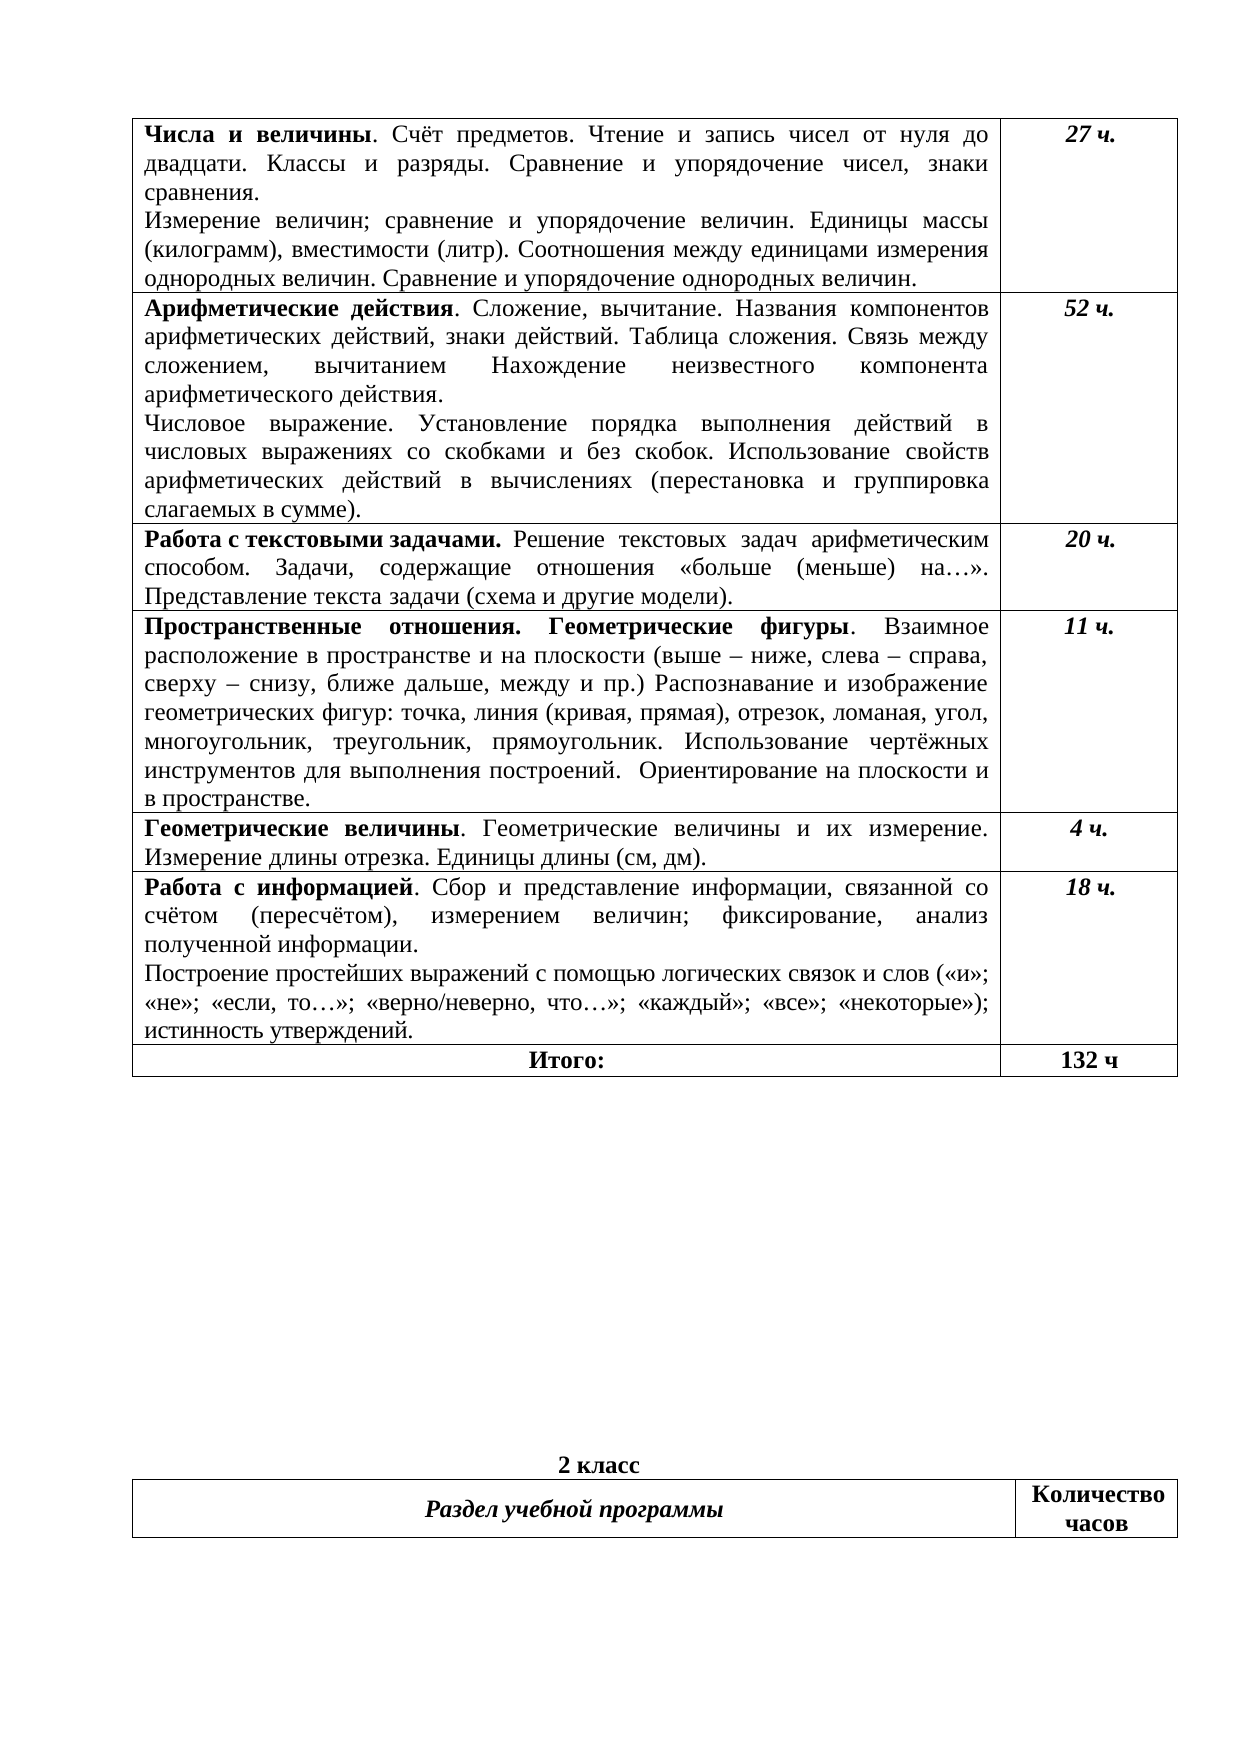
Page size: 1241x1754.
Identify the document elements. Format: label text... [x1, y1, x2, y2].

table_cell Числа и величины. Счёт предметов. Чтение и запись чисел от нуля до двадцати. Классы и разряды. Сравнение и упорядочение чисел, знаки сравнения. Измерение величин; сравнение и упорядочение величин. Единицы массы (килограмм), вместимости (литр). Соотношения между единицами измерения однородных величин. Сравнение и упорядочение однородных величин. [133, 119, 1000, 292]
table_cell 52 ч. [1001, 293, 1177, 523]
table_cell 27 ч. [1001, 119, 1177, 292]
table_cell 11 ч. [1001, 611, 1177, 812]
table_cell 132 ч [1001, 1045, 1177, 1076]
table_cell 18 ч. [1001, 872, 1177, 1044]
table_cell Работа с текстовыми задачами. Решение текстовых задач арифметическим способом. Задачи, содержащие отношения «больше (меньше) на…». Представление текста задачи (схема и другие модели). [133, 524, 1000, 610]
table_cell Работа с информацией. Сбор и представление информации, связанной со счётом (пересчётом), измерением величин; фиксирование, анализ полученной информации. Построение простейших выражений с помощью логических связок и слов («и»; «не»; «если, то…»; «верно/неверно, что…»; «каждый»; «все»; «некоторые»); истинность утверждений. [133, 872, 1000, 1044]
text 2 класс [133, 1450, 1181, 1478]
table_cell 4 ч. [1001, 813, 1177, 871]
table_cell Пространственные отношения. Геометрические фигуры. Взаимное расположение в пространстве и на плоскости (выше – ниже, слева – справа, сверху – снизу, ближе дальше, между и пр.) Распознавание и изображение геометрических фигур: точка, линия (кривая, прямая), отрезок, ломаная, угол, многоугольник, треугольник, прямоугольник. Использование чертёжных инструментов для выполнения построений. Ориентирование на плоскости и в пространстве. [133, 611, 1000, 812]
table_cell Арифметические действия. Сложение, вычитание. Названия компонентов арифметических действий, знаки действий. Таблица сложения. Связь между сложением, вычитанием Нахождение неизвестного компонента арифметического действия. Числовое выражение. Установление порядка выполнения действий в числовых выражениях со скобками и без скобок. Использование свойств арифметических действий в вычислениях (перестановка и группировка слагаемых в сумме). [133, 293, 1000, 523]
table_cell Итого: [133, 1045, 1000, 1076]
table_cell Геометрические величины. Геометрические величины и их измерение. Измерение длины отрезка. Единицы длины (см, дм). [133, 813, 1000, 871]
table_header Раздел учебной программы [133, 1480, 1015, 1537]
table_cell 20 ч. [1001, 524, 1177, 610]
